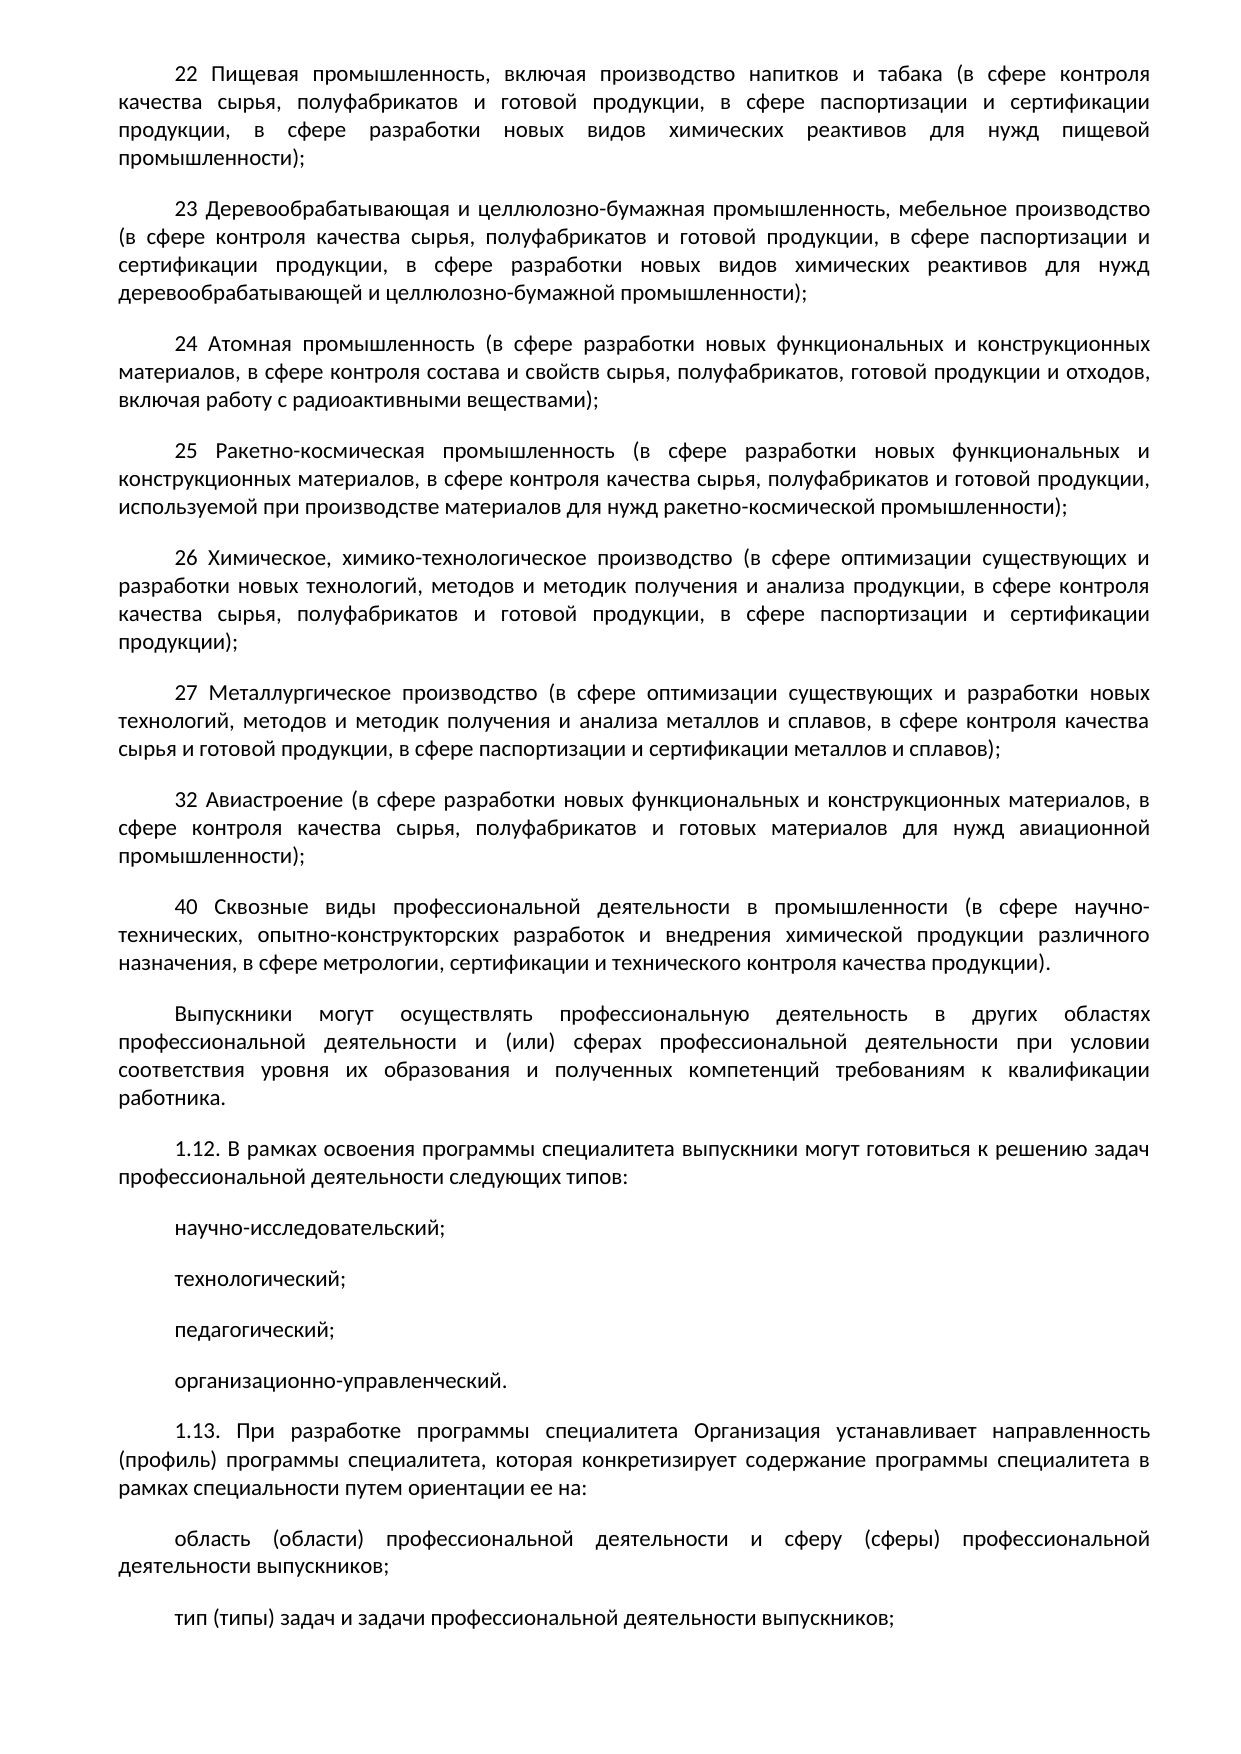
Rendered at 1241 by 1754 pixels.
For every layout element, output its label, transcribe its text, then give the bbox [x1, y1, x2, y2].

text педагогический; [118, 1315, 1152, 1343]
text 24 Атомная промышленность (в сфере разработки новых функциональных и конструкционных материалов, в сфере контроля состава и свойств сырья, полуфабрикатов, готовой продукции и отходов, включая работу с радиоактивными веществами); [118, 329, 1152, 413]
text тип (типы) задач и задачи профессиональной деятельности выпускников; [118, 1603, 1152, 1631]
text 32 Авиастроение (в сфере разработки новых функциональных и конструкционных материалов, в сфере контроля качества сырья, полуфабрикатов и готовых материалов для нужд авиационной промышленности); [118, 785, 1152, 869]
text 22 Пищевая промышленность, включая производство напитков и табака (в сфере контроля качества сырья, полуфабрикатов и готовой продукции, в сфере паспортизации и сертификации продукции, в сфере разработки новых видов химических реактивов для нужд пищевой промышленности); [118, 59, 1152, 171]
text 1.13. При разработке программы специалитета Организация устанавливает направленность (профиль) программы специалитета, которая конкретизирует содержание программы специалитета в рамках специальности путем ориентации ее на: [118, 1417, 1152, 1501]
text 40 Сквозные виды профессиональной деятельности в промышленности (в сфере научно-технических, опытно-конструкторских разработок и внедрения химической продукции различного назначения, в сфере метрологии, сертификации и технического контроля качества продукции). [118, 892, 1152, 976]
text 1.12. В рамках освоения программы специалитета выпускники могут готовиться к решению задач профессиональной деятельности следующих типов: [118, 1134, 1152, 1190]
text 23 Деревообрабатывающая и целлюлозно-бумажная промышленность, мебельное производство (в сфере контроля качества сырья, полуфабрикатов и готовой продукции, в сфере паспортизации и сертификации продукции, в сфере разработки новых видов химических реактивов для нужд деревообрабатывающей и целлюлозно-бумажной промышленности); [118, 194, 1152, 306]
text технологический; [118, 1264, 1152, 1292]
text область (области) профессиональной деятельности и сферу (сферы) профессиональной деятельности выпускников; [118, 1524, 1152, 1580]
text 25 Ракетно-космическая промышленность (в сфере разработки новых функциональных и конструкционных материалов, в сфере контроля качества сырья, полуфабрикатов и готовой продукции, используемой при производстве материалов для нужд ракетно-космической промышленности); [118, 436, 1152, 520]
text 26 Химическое, химико-технологическое производство (в сфере оптимизации существующих и разработки новых технологий, методов и методик получения и анализа продукции, в сфере контроля качества сырья, полуфабрикатов и готовой продукции, в сфере паспортизации и сертификации продукции); [118, 543, 1152, 655]
text 27 Металлургическое производство (в сфере оптимизации существующих и разработки новых технологий, методов и методик получения и анализа металлов и сплавов, в сфере контроля качества сырья и готовой продукции, в сфере паспортизации и сертификации металлов и сплавов); [118, 678, 1152, 762]
text организационно-управленческий. [118, 1366, 1152, 1394]
text научно-исследовательский; [118, 1213, 1152, 1241]
text Выпускники могут осуществлять профессиональную деятельность в других областях профессиональной деятельности и (или) сферах профессиональной деятельности при условии соответствия уровня их образования и полученных компетенций требованиям к квалификации работника. [118, 999, 1152, 1111]
